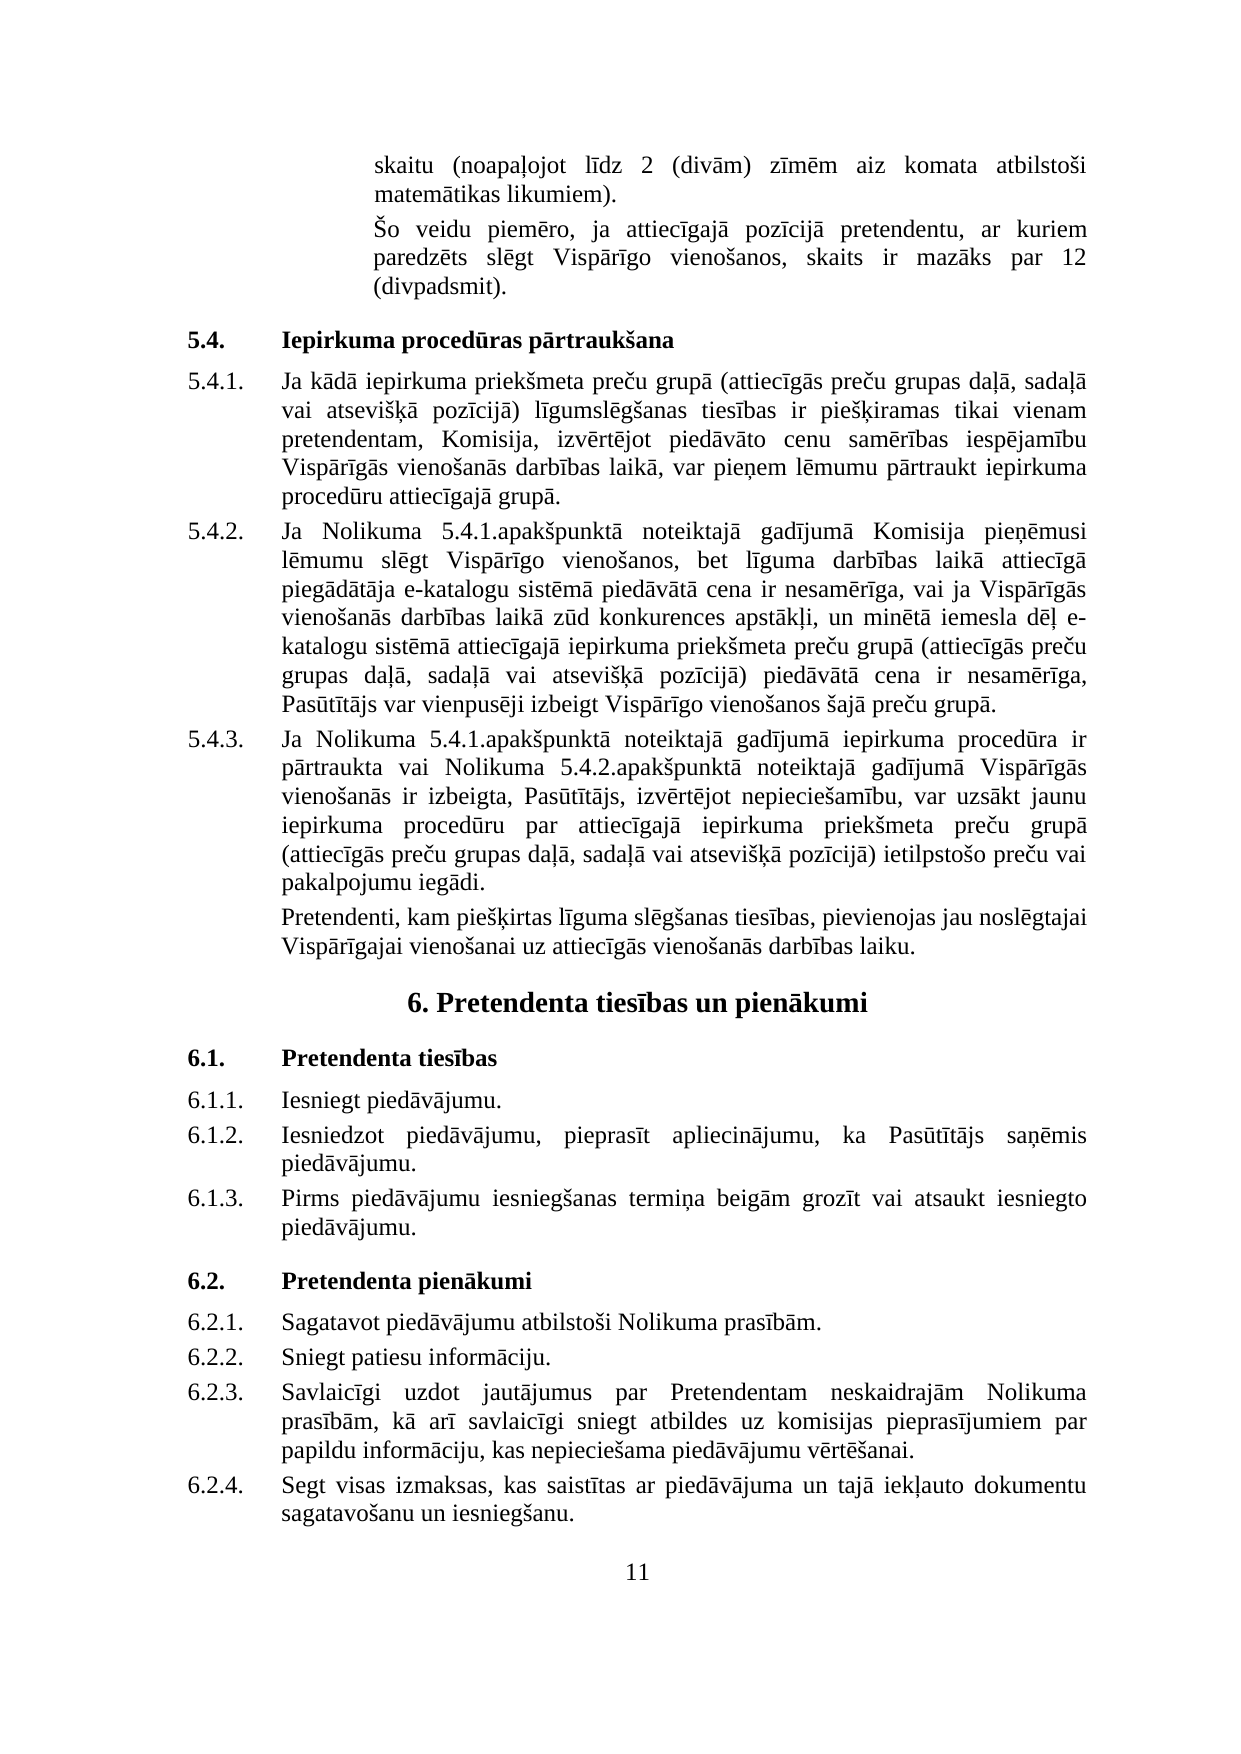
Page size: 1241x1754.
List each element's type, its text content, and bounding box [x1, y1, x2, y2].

text 6.1.1. Iesniegt piedāvājumu. [187, 1085, 1087, 1113]
text 6.1.3. Pirms piedāvājumu iesniegšanas termiņa beigām grozīt vai atsaukt iesniegto piedāvājumu. [187, 1183, 1087, 1241]
text 5.4.3. Ja Nolikuma 5.4.1.apakšpunktā noteiktajā gadījumā iepirkuma procedūra ir pārtraukta vai Nolikuma 5.4.2.apakšpunktā noteiktajā gadījumā Vispārīgās vienošanās ir izbeigta, Pasūtītājs, izvērtējot nepieciešamību, var uzsākt jaunu iepirkuma procedūru par attiecīgajā iepirkuma priekšmeta preču grupā (attiecīgās preču grupas daļā, sadaļā vai atsevišķā pozīcijā) ietilpstošo preču vai pakalpojumu iegādi. [188, 724, 1087, 896]
text 5.4.2. Ja Nolikuma 5.4.1.apakšpunktā noteiktajā gadījumā Komisija pieņēmusi lēmumu slēgt Vispārīgo vienošanos, bet līguma darbības laikā attiecīgā piegādātāja e-katalogu sistēmā piedāvātā cena ir nesamērīga, vai ja Vispārīgās vienošanās darbības laikā zūd konkurences apstākļi, un minētā iemesla dēļ e-katalogu sistēmā attiecīgajā iepirkuma priekšmeta preču grupā (attiecīgās preču grupas daļā, sadaļā vai atsevišķā pozīcijā) piedāvātā cena ir nesamērīga, Pasūtītājs var vienpusēji izbeigt Vispārīgo vienošanos šajā preču grupā. [188, 516, 1087, 717]
text 6.1.2. Iesniedzot piedāvājumu, pieprasīt apliecinājumu, ka Pasūtītājs saņēmis piedāvājumu. [187, 1120, 1087, 1177]
text 6.2.3. Savlaicīgi uzdot jautājumus par Pretendentam neskaidrajām Nolikuma prasībām, kā arī savlaicīgi sniegt atbildes uz komisijas pieprasījumiem par papildu informāciju, kas nepieciešama piedāvājumu vērtēšanai. [187, 1377, 1087, 1463]
text 6.2.1. Sagatavot piedāvājumu atbilstoši Nolikuma prasībām. [187, 1307, 1087, 1336]
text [281, 150, 1087, 207]
text 5.4.1. Ja kādā iepirkuma priekšmeta preču grupā (attiecīgās preču grupas daļā, sadaļā vai atsevišķā pozīcijā) līgumslēgšanas tiesības ir piešķiramas tikai vienam pretendentam, Komisija, izvērtējot piedāvāto cenu samērības iespējamību Vispārīgās vienošanās darbības laikā, var pieņem lēmumu pārtraukt iepirkuma procedūru attiecīgajā grupā. [188, 366, 1087, 510]
text 5.4. Iepirkuma procedūras pārtraukšana [187, 325, 1087, 354]
subtitle Pretendenti, kam piešķirtas līguma slēgšanas tiesības, pievienojas jau noslēgtajai Vispārīgajai vienošanai uz attiecīgās vienošanās darbības laiku. [281, 902, 1087, 960]
subtitle 6. Pretendenta tiesības un pienākumi [187, 985, 1087, 1018]
text 6.2. Pretendenta pienākumi [187, 1266, 1087, 1295]
text Šo veidu piemēro, ja attiecīgajā pozīcijā pretendentu, ar kuriem paredzēts slēgt Vispārīgo vienošanos, skaits ir mazāks par 12 (divpadsmit). [373, 214, 1087, 300]
text 6.2.2. Sniegt patiesu informāciju. [187, 1342, 1087, 1371]
text 6.2.4. Segt visas izmaksas, kas saistītas ar piedāvājuma un tajā iekļauto dokumentu sagatavošanu un iesniegšanu. [187, 1470, 1087, 1527]
text 6.1. Pretendenta tiesības [187, 1043, 1087, 1072]
